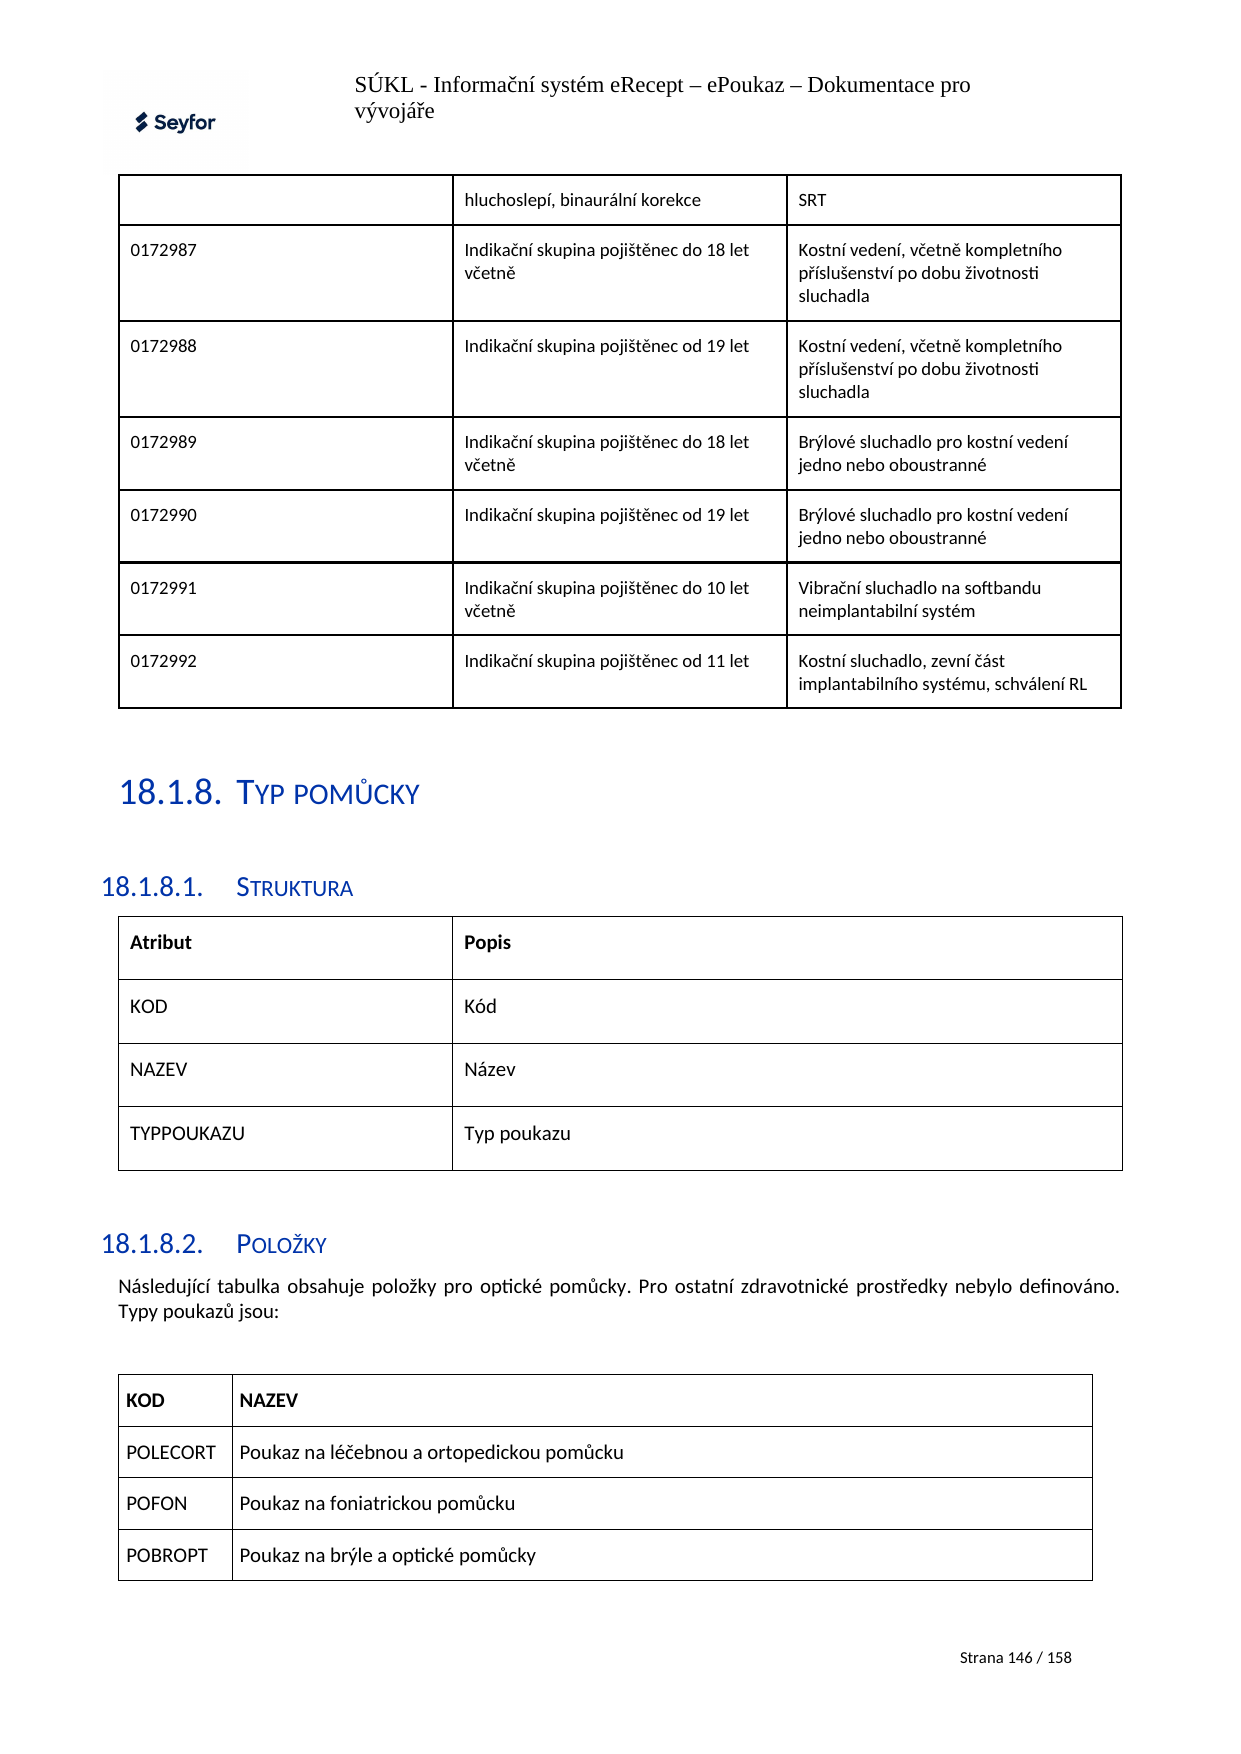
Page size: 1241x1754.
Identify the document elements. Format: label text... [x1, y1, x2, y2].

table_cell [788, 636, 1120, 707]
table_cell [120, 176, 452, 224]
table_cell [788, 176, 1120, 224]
text Následující tabulka obsahuje položky pro optické pomůcky. Pro ostatní zdravotnické prostředky nebylo definováno. Typy poukazů jsou: [118, 1273, 1122, 1324]
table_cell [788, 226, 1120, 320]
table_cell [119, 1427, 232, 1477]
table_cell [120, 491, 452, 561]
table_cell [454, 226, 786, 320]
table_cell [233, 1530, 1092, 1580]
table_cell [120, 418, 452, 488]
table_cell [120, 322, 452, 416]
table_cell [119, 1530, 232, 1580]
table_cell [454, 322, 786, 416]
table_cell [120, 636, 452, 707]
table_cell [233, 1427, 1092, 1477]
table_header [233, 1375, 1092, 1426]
text Struktura [100, 868, 1122, 903]
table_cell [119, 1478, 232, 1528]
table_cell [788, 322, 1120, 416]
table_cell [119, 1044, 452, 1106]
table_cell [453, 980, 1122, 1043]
picture [102, 70, 249, 175]
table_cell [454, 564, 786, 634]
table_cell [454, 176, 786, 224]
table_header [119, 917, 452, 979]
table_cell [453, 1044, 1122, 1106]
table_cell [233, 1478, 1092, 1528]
text Položky [100, 1225, 1122, 1260]
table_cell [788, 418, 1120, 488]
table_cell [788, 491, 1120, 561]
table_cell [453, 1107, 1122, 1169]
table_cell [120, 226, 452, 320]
text Typ pomůcky [118, 768, 1122, 813]
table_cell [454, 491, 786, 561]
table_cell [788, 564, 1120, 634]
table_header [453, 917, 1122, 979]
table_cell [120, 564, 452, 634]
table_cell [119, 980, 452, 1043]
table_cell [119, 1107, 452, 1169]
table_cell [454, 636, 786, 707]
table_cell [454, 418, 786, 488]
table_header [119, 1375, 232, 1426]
